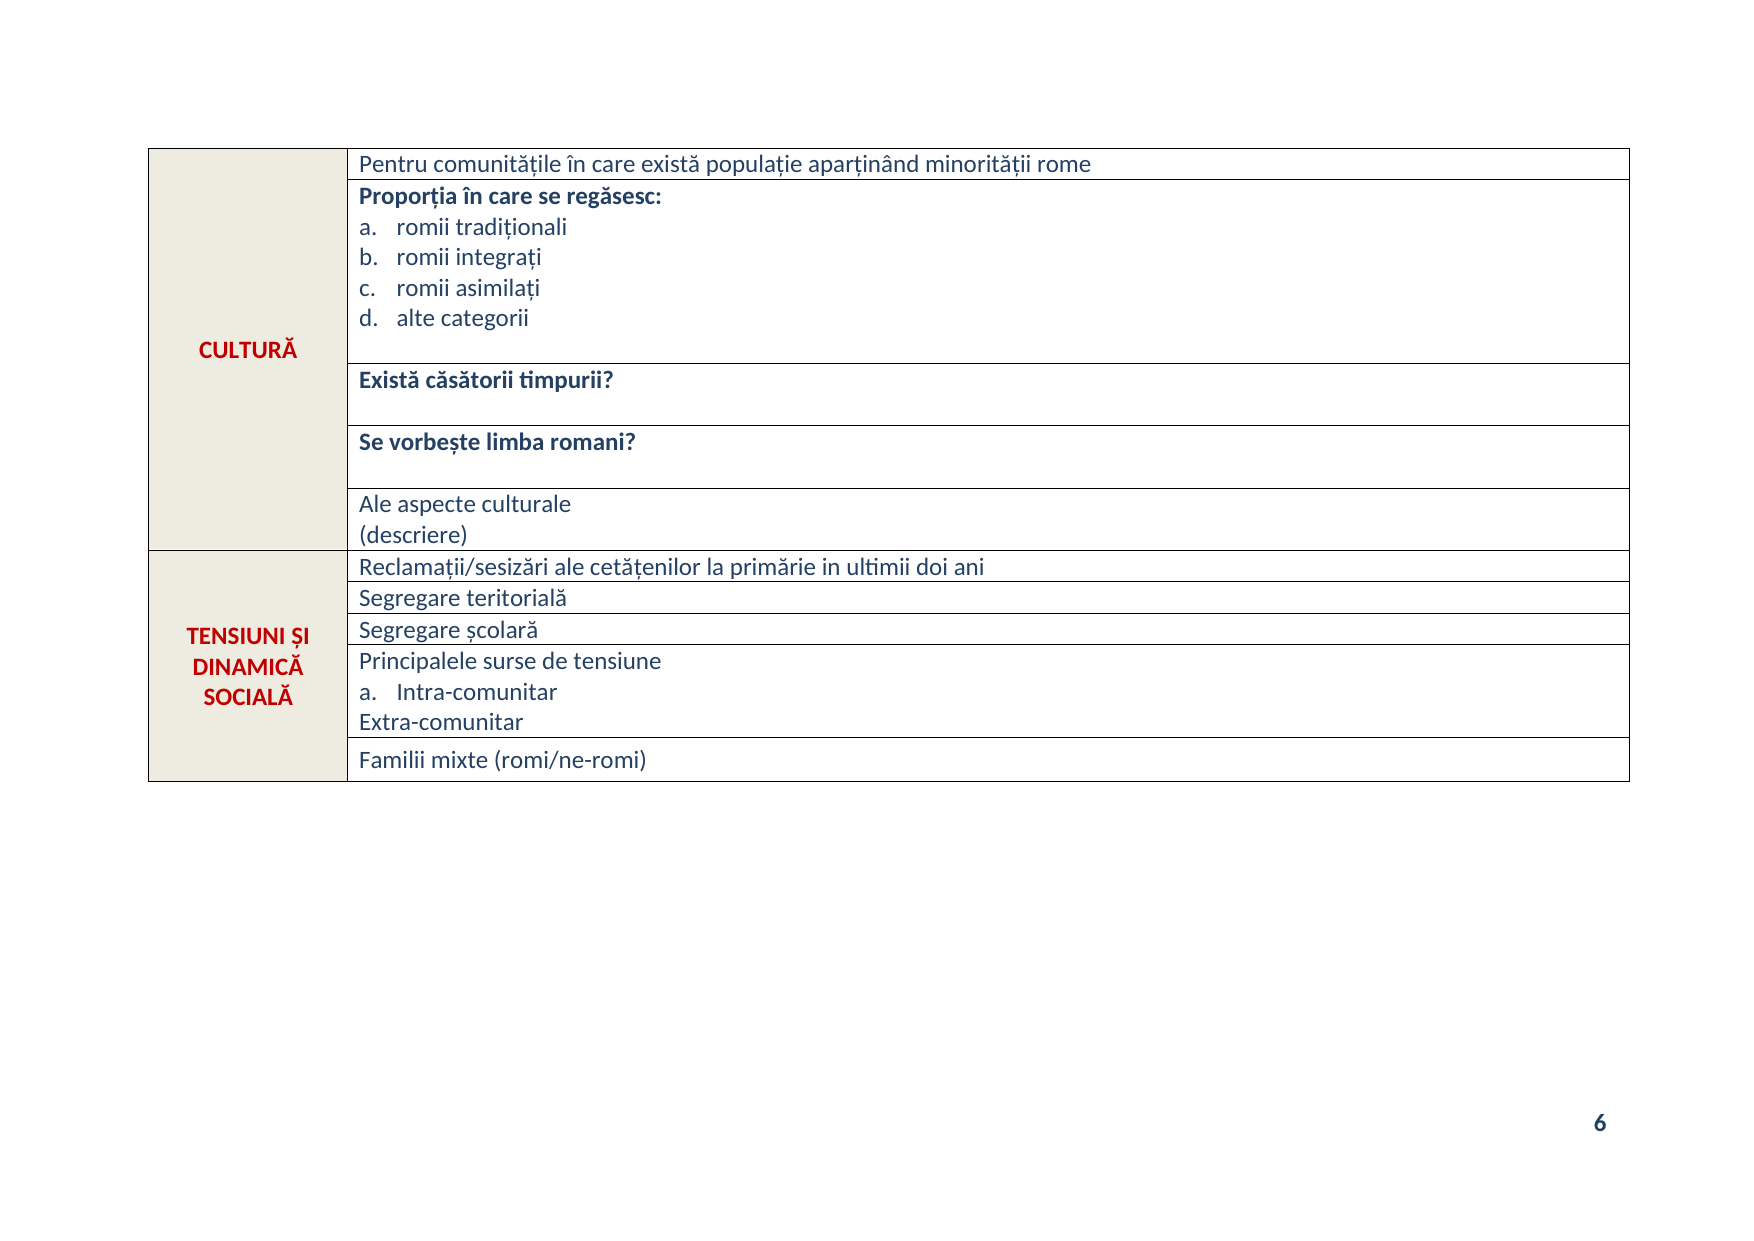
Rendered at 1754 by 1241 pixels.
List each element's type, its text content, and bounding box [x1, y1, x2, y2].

table_cell Proporţia în care se regăsesc: romii tradiţionali romii integraţi romii asimilați alte categorii [348, 180, 1629, 363]
table_cell Există căsătorii timpurii? [348, 364, 1629, 425]
table_cell TENSIUNI ŞI DINAMICĂ SOCIALĂ [149, 551, 347, 781]
table_cell Familii mixte (romi/ne-romi) [348, 738, 1629, 781]
table_cell Pentru comunitățile în care există populație aparținând minorității rome [348, 149, 1629, 179]
table_cell Reclamaţii/sesizări ale cetăţenilor la primărie in ultimii doi ani [348, 551, 1629, 581]
table_cell Ale aspecte culturale (descriere) [348, 489, 1629, 549]
table_cell CULTURĂ [149, 149, 347, 549]
table_cell Segregare şcolară [348, 614, 1629, 644]
table_cell Se vorbeşte limba romani? [348, 426, 1629, 487]
table_cell Segregare teritorială [348, 582, 1629, 613]
table_cell Principalele surse de tensiune Intra-comunitar Extra-comunitar [348, 645, 1629, 737]
